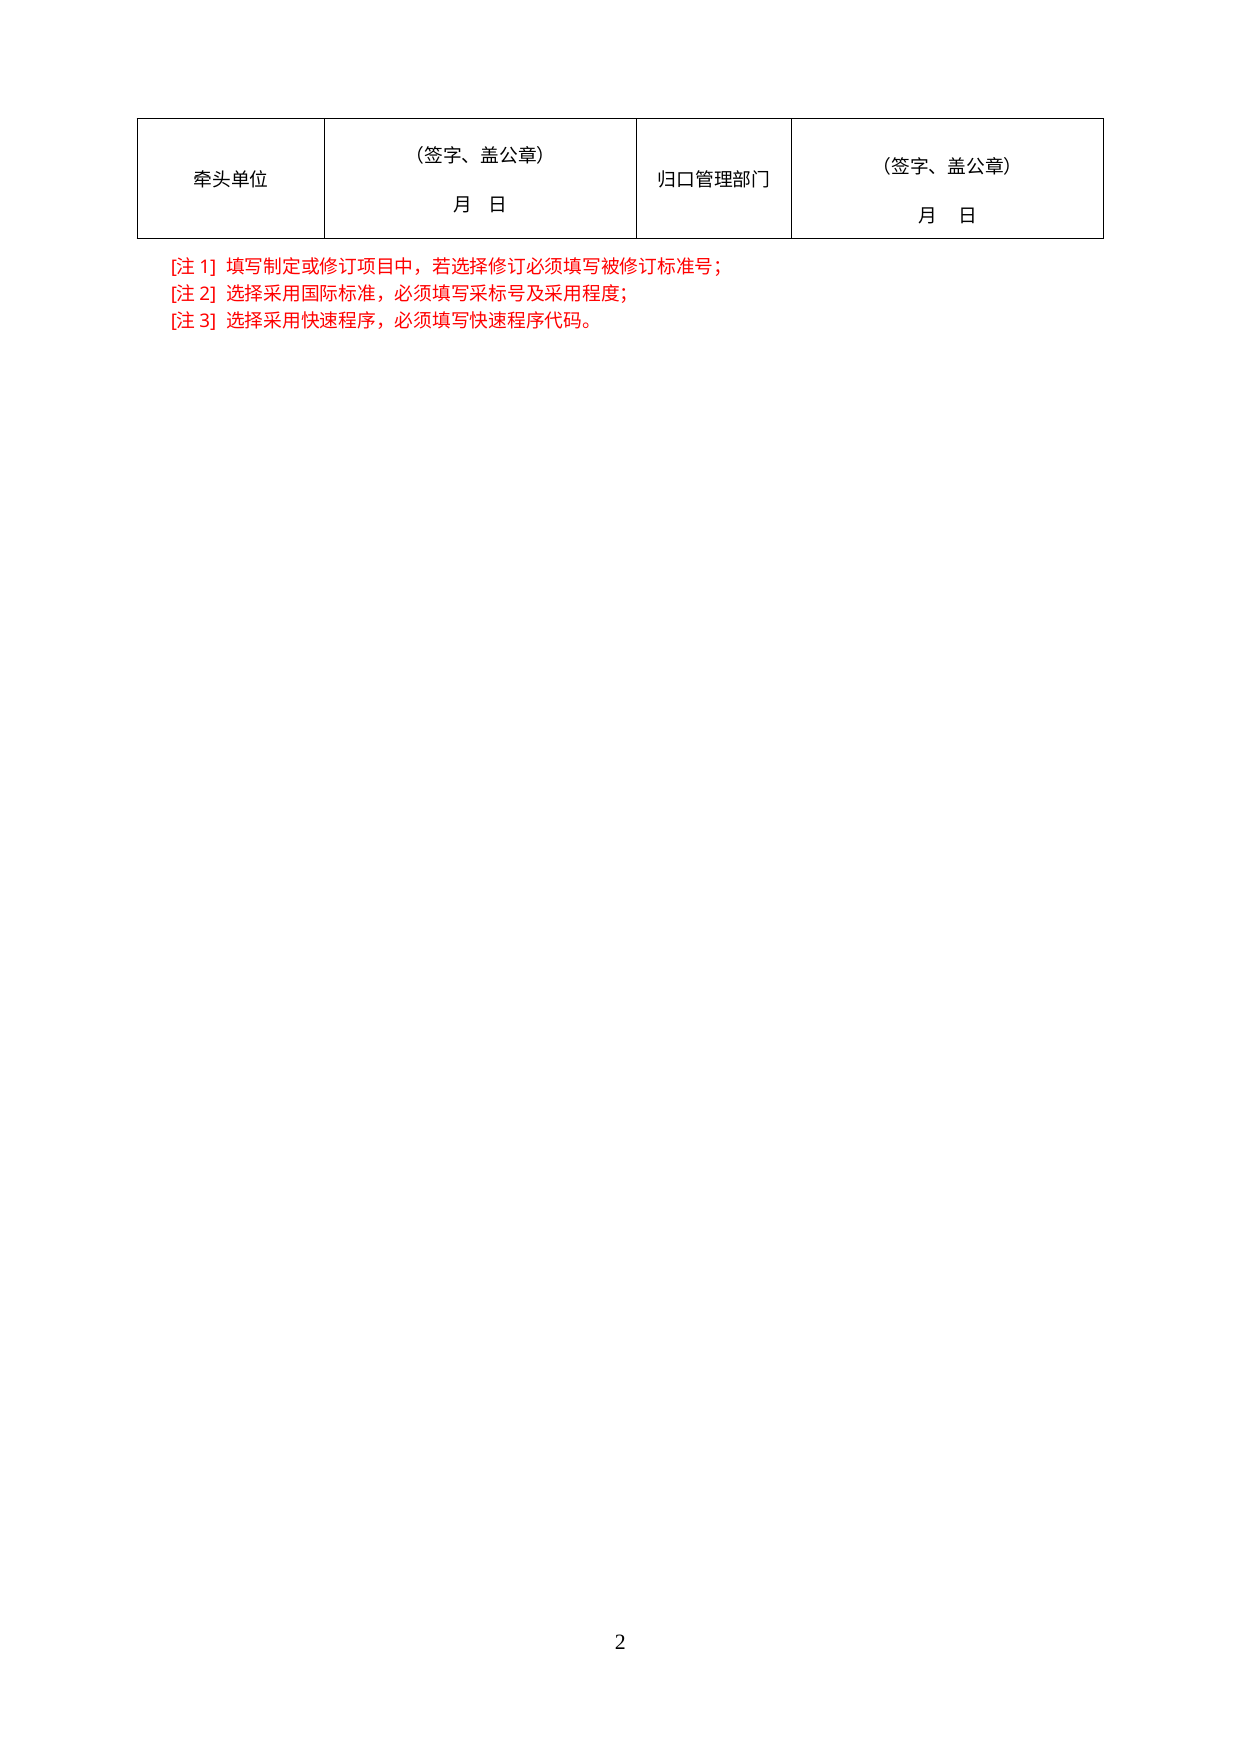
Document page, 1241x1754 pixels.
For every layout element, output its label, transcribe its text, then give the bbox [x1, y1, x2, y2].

table_cell （签字、盖公章） 月 日 [325, 119, 636, 238]
text [注3] 选择采用快速程序，必须填写快速程序代码。 [118, 306, 1122, 333]
table_cell 归口管理部门 [637, 119, 791, 238]
text [注2] 选择采用国际标准，必须填写采标号及采用程度； [118, 279, 1122, 306]
table_cell （签字、盖公章） 月 日 [792, 119, 1103, 238]
table_cell 牵头单位 [138, 119, 324, 238]
text [注1] 填写制定或修订项目中，若选择修订必须填写被修订标准号； [118, 252, 1122, 279]
